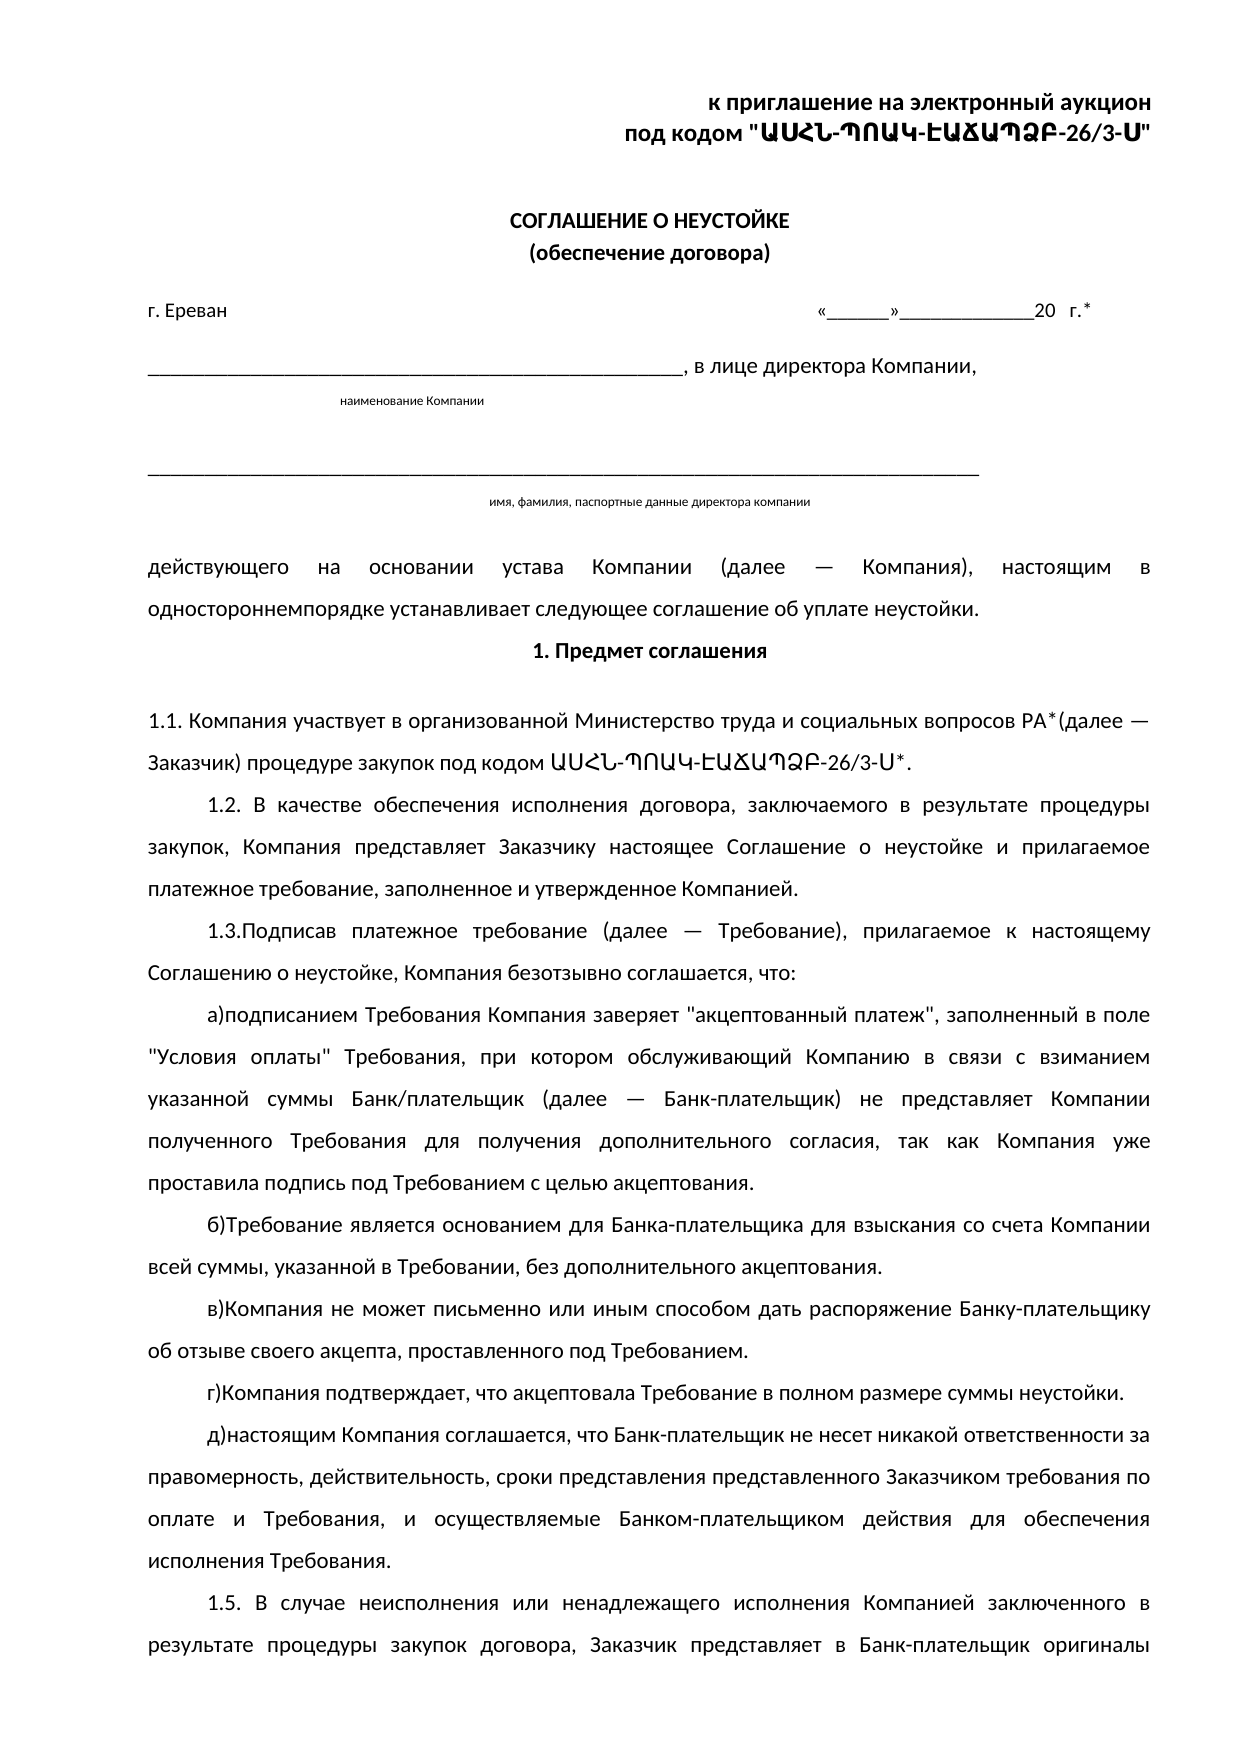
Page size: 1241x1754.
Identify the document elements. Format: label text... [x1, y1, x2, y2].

text наименование Компании [340, 393, 1152, 421]
text 1.1. Компания участвует в организованной Министерство труда и социальных вопросов РА*(далее — Заказчик) процедуре закупок под кодом ԱՍՀՆ-ՊՈԱԿ-ԷԱՃԱՊՁԲ-26/3-Ս*. [148, 706, 1152, 776]
text имя, фамилия, паспортные данные директора компании [148, 494, 1152, 522]
text 1. Предмет соглашения [148, 636, 1152, 664]
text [148, 1588, 1152, 1658]
text д)настоящим Компания соглашается, что Банк-плательщик не несет никакой ответственности за правомерность, действительность, сроки представления представленного Заказчиком требования по оплате и Требования, и осуществляемые Банком-плательщиком действия для обеспечения исполнения Требования. [148, 1420, 1152, 1574]
text г)Компания подтверждает, что акцептовала Требование в полном размере суммы неустойки. [148, 1378, 1152, 1406]
text _______________________________________________, в лице директора Компании, [148, 351, 1152, 379]
text 1.2. В качестве обеспечения исполнения договора, заключаемого в результате процедуры закупок, Компания представляет Заказчику настоящее Соглашение о неустойке и прилагаемое платежное требование, заполненное и утвержденное Компанией. [148, 790, 1152, 902]
text СОГЛАШЕНИЕ О НЕУСТОЙКЕ [148, 206, 1152, 234]
text (обеспечение договора) [148, 238, 1152, 266]
table_header «______»_____________20 г.* [635, 297, 1104, 351]
text _________________________________________________________________________ [148, 452, 1152, 480]
text б)Требование является основанием для Банка-плательщика для взыскания со счета Компании всей суммы, указанной в Требовании, без дополнительного акцептования. [148, 1210, 1152, 1280]
text действующего на основании устава Компании (далее — Компания), настоящим в одностороннемпорядке устанавливает следующее соглашение об уплате неустойки. [148, 552, 1152, 622]
text 1.3.Подписав платежное требование (далее — Требование), прилагаемое к настоящему Соглашению о неустойке, Компания безотзывно соглашается, что: [148, 916, 1152, 986]
table_header г. Ереван [136, 297, 635, 351]
text а)подписанием Требования Компания заверяет "акцептованный платеж", заполненный в поле "Условия оплаты" Требования, при котором обслуживающий Компанию в связи с взиманием указанной суммы Банк/плательщик (далее — Банк-плательщик) не представляет Компании полученного Требования для получения дополнительного согласия, так как Компания уже проставила подпись под Требованием с целью акцептования. [148, 1000, 1152, 1196]
text в)Компания не может письменно или иным способом дать распоряжение Банку-плательщику об отзыве своего акцепта, проставленного под Требованием. [148, 1294, 1152, 1364]
text к приглашение на электронный аукцион [177, 86, 1152, 117]
text под кодом "ԱՍՀՆ-ՊՈԱԿ-ԷԱՃԱՊՁԲ-26/3-Ս" [148, 117, 1152, 147]
